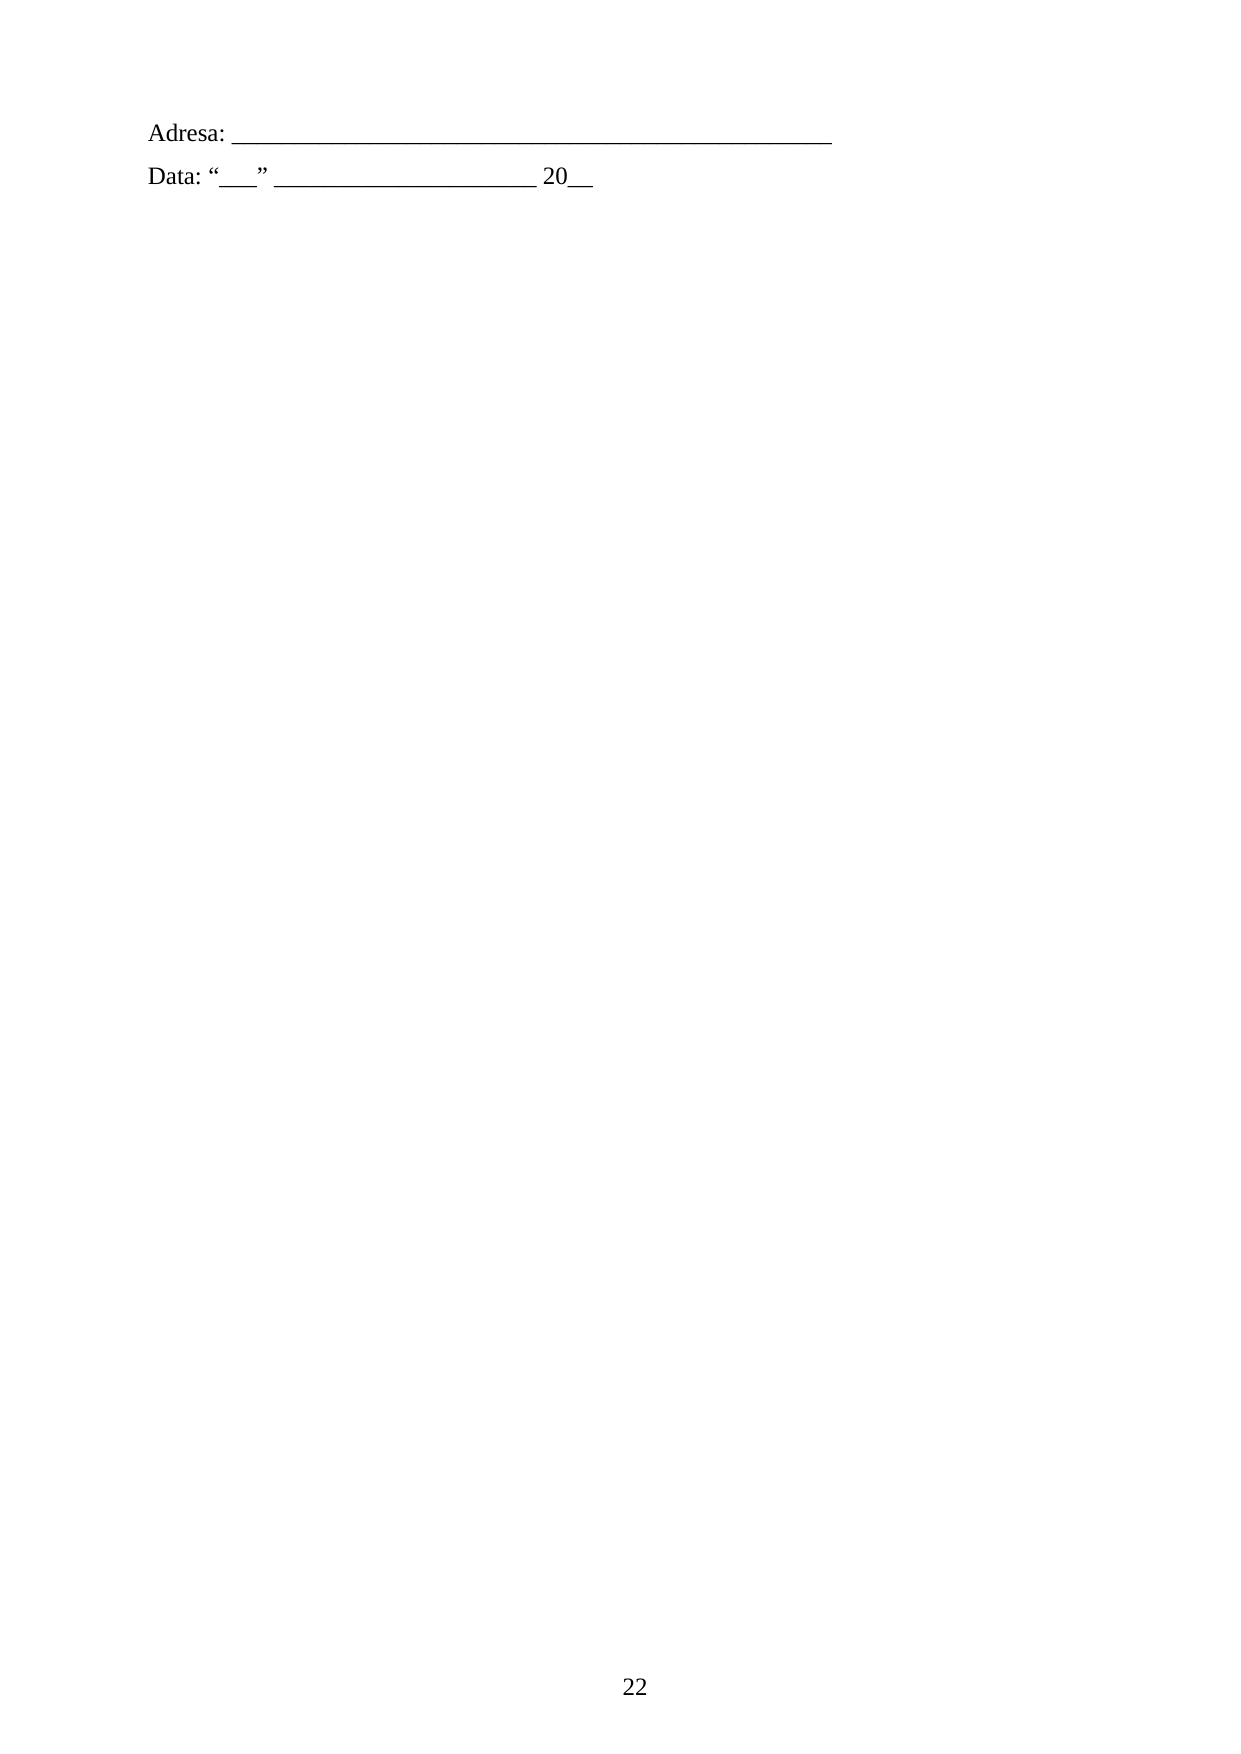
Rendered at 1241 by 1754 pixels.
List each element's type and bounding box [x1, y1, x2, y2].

table_cell [136, 118, 1151, 1584]
